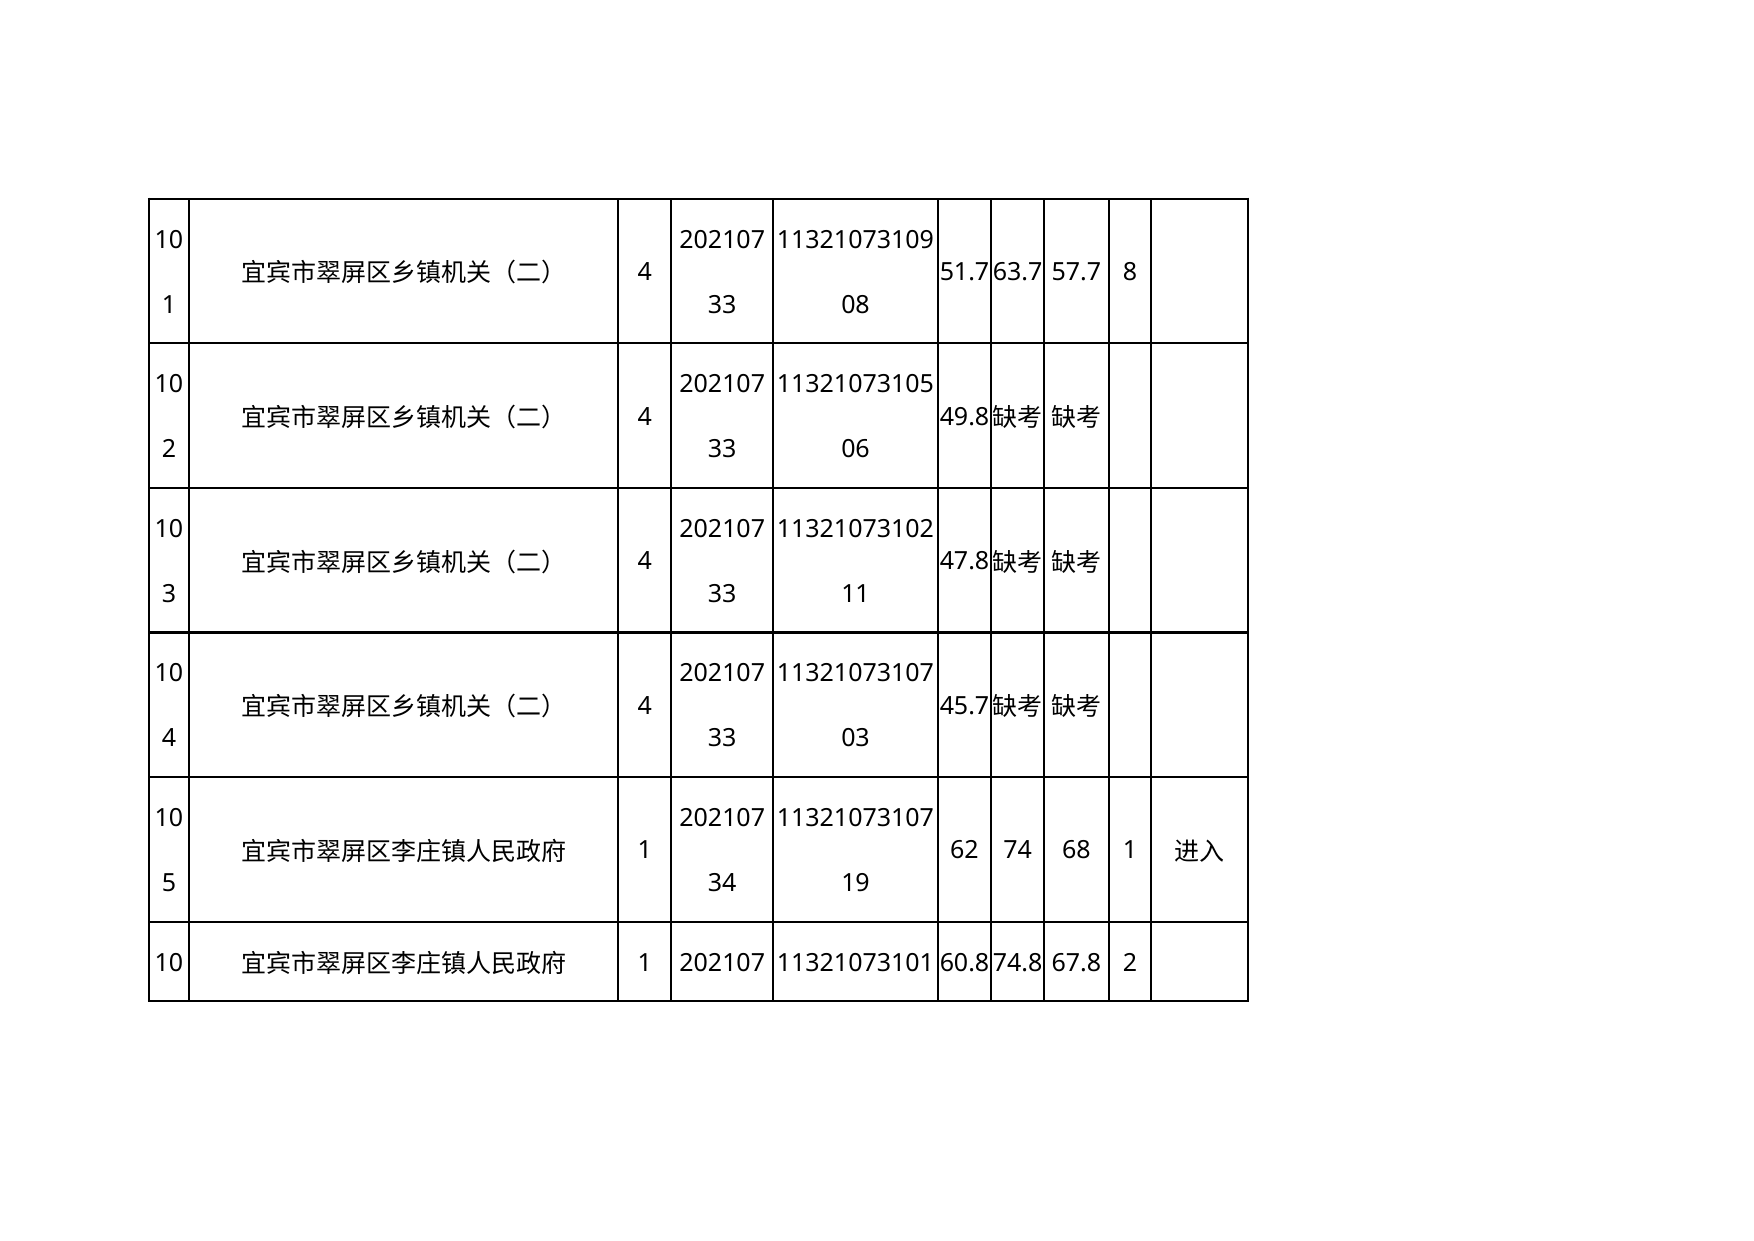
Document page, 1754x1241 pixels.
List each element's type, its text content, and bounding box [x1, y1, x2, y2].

table_cell 20210733 [672, 344, 772, 487]
table_cell 104 [150, 634, 188, 776]
table_cell 缺考 [1045, 634, 1108, 776]
table_cell 1132107310908 [774, 200, 937, 342]
table_cell [1152, 634, 1247, 776]
table_cell 101 [150, 200, 188, 342]
table_cell 1132107310703 [774, 634, 937, 776]
table_cell 20210733 [672, 489, 772, 631]
table_cell 47.8 [939, 489, 990, 631]
table_cell 宜宾市翠屏区李庄镇人民政府 [190, 923, 617, 1000]
table_cell 1132107310719 [774, 778, 937, 921]
table_cell 1132107310506 [774, 344, 937, 487]
table_cell 8 [1110, 200, 1150, 342]
table_cell 103 [150, 489, 188, 631]
table_cell 106 [150, 923, 188, 1000]
table_cell 1 [619, 923, 670, 1000]
table_cell 74 [992, 778, 1043, 921]
table_cell 宜宾市翠屏区乡镇机关（二） [190, 634, 617, 776]
table_cell 20210733 [672, 634, 772, 776]
table_cell 74.8 [992, 923, 1043, 1000]
table_cell 20210734 [672, 778, 772, 921]
table_cell 宜宾市翠屏区李庄镇人民政府 [190, 778, 617, 921]
table_cell 20210734 [672, 923, 772, 1000]
table_cell 1132107310128 [774, 923, 937, 1000]
table_cell 20210733 [672, 200, 772, 342]
table_cell 缺考 [992, 634, 1043, 776]
table_cell 49.8 [939, 344, 990, 487]
table_cell [1152, 489, 1247, 631]
table_cell [1152, 344, 1247, 487]
table_cell [1110, 489, 1150, 631]
table_cell [1110, 634, 1150, 776]
table_cell 102 [150, 344, 188, 487]
table_cell 68 [1045, 778, 1108, 921]
table_cell 1 [1110, 778, 1150, 921]
table_cell 缺考 [1045, 344, 1108, 487]
table_cell 105 [150, 778, 188, 921]
table_cell [1110, 344, 1150, 487]
table_cell 宜宾市翠屏区乡镇机关（二） [190, 344, 617, 487]
table_cell 51.7 [939, 200, 990, 342]
table_cell 67.8 [1045, 923, 1108, 1000]
table_cell 45.7 [939, 634, 990, 776]
table_cell [1152, 200, 1247, 342]
table_cell 1 [619, 778, 670, 921]
table_cell 60.8 [939, 923, 990, 1000]
table_cell 4 [619, 489, 670, 631]
table_cell 进入 [1152, 778, 1247, 921]
table_cell 缺考 [992, 344, 1043, 487]
table_cell 4 [619, 344, 670, 487]
table_cell 缺考 [992, 489, 1043, 631]
table_cell 62 [939, 778, 990, 921]
table_cell 4 [619, 200, 670, 342]
table_cell 2 [1110, 923, 1150, 1000]
table_cell 宜宾市翠屏区乡镇机关（二） [190, 200, 617, 342]
table_cell 缺考 [1045, 489, 1108, 631]
table_cell 4 [619, 634, 670, 776]
table_cell 57.7 [1045, 200, 1108, 342]
table_cell 63.7 [992, 200, 1043, 342]
table_cell 宜宾市翠屏区乡镇机关（二） [190, 489, 617, 631]
table_cell [1152, 923, 1247, 1000]
table_cell 1132107310211 [774, 489, 937, 631]
